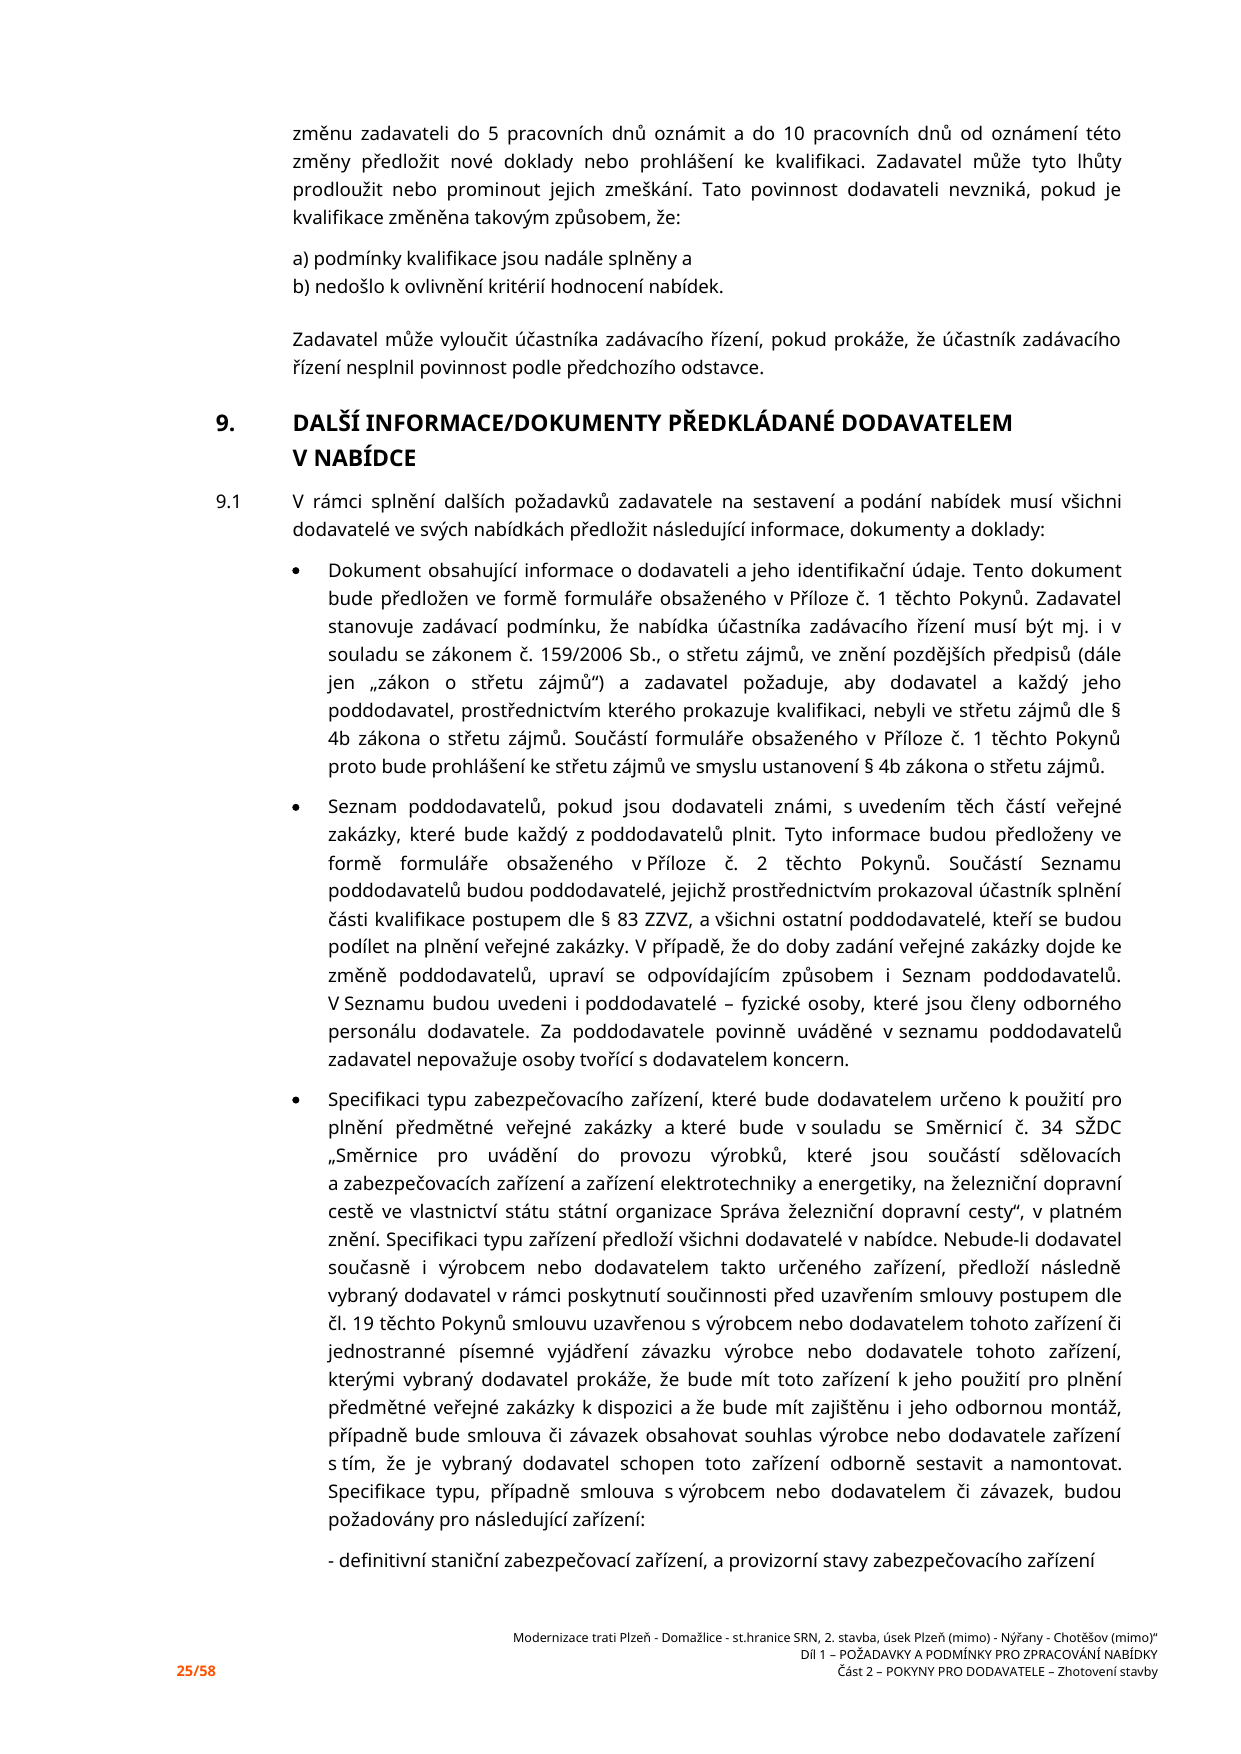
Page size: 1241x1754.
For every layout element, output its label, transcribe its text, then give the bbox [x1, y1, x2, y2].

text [292, 121, 1122, 230]
text b) nedošlo k ovlivnění kritérií hodnocení nabídek. [292, 273, 1122, 299]
text Specifikaci typu zabezpečovacího zařízení, které bude dodavatelem určeno k použití pro plnění předmětné veřejné zakázky a které bude v souladu se Směrnicí č. 34 SŽDC „Směrnice pro uvádění do provozu výrobků, které jsou součástí sdělovacích a zabezpečovacích zařízení a zařízení elektrotechniky a energetiky, na železniční dopravní cestě ve vlastnictví státu státní organizace Správa železniční dopravní cesty“, v platném znění. Specifikaci typu zařízení předloží všichni dodavatelé v nabídce. Nebude-li dodavatel současně i výrobcem nebo dodavatelem takto určeného zařízení, předloží následně vybraný dodavatel v rámci poskytnutí součinnosti před uzavřením smlouvy postupem dle čl. 19 těchto Pokynů smlouvu uzavřenou s výrobcem nebo dodavatelem tohoto zařízení či jednostranné písemné vyjádření závazku výrobce nebo dodavatele tohoto zařízení, kterými vybraný dodavatel prokáže, že bude mít toto zařízení k jeho použití pro plnění předmětné veřejné zakázky k dispozici a že bude mít zajištěnu i jeho odbornou montáž, případně bude smlouva či závazek obsahovat souhlas výrobce nebo dodavatele zařízení s tím, že je vybraný dodavatel schopen toto zařízení odborně sestavit a namontovat. Specifikace typu, případně smlouva s výrobcem nebo dodavatelem či závazek, budou požadovány pro následující zařízení: [292, 1086, 1122, 1532]
text DALŠÍ INFORMACE/DOKUMENTY PŘEDKLÁDANÉ DODAVATELEM v NABÍDCE [216, 407, 1122, 473]
text Zadavatel může vyloučit účastníka zadávacího řízení, pokud prokáže, že účastník zadávacího řízení nesplnil povinnost podle předchozího odstavce. [292, 326, 1122, 380]
text Seznam poddodavatelů, pokud jsou dodavateli známi, s uvedením těch částí veřejné zakázky, které bude každý z poddodavatelů plnit. Tyto informace budou předloženy ve formě formuláře obsaženého v Příloze č. 2 těchto Pokynů. Součástí Seznamu poddodavatelů budou poddodavatelé, jejichž prostřednictvím prokazoval účastník splnění části kvalifikace postupem dle § 83 ZZVZ, a všichni ostatní poddodavatelé, kteří se budou podílet na plnění veřejné zakázky. V případě, že do doby zadání veřejné zakázky dojde ke změně poddodavatelů, upraví se odpovídajícím způsobem i Seznam poddodavatelů. V Seznamu budou uvedeni i poddodavatelé – fyzické osoby, které jsou členy odborného personálu dodavatele. Za poddodavatele povinně uváděné v seznamu poddodavatelů zadavatel nepovažuje osoby tvořící s dodavatelem koncern. [292, 794, 1122, 1071]
text Dokument obsahující informace o dodavateli a jeho identifikační údaje. Tento dokument bude předložen ve formě formuláře obsaženého v Příloze č. 1 těchto Pokynů. Zadavatel stanovuje zadávací podmínku, že nabídka účastníka zadávacího řízení musí být mj. i v souladu se zákonem č. 159/2006 Sb., o střetu zájmů, ve znění pozdějších předpisů (dále jen „zákon o střetu zájmů“) a zadavatel požaduje, aby dodavatel a každý jeho poddodavatel, prostřednictvím kterého prokazuje kvalifikaci, nebyli ve střetu zájmů dle § 4b zákona o střetu zájmů. Součástí formuláře obsaženého v Příloze č. 1 těchto Pokynů proto bude prohlášení ke střetu zájmů ve smyslu ustanovení § 4b zákona o střetu zájmů. [292, 557, 1122, 779]
text V rámci splnění dalších požadavků zadavatele na sestavení a podání nabídek musí všichni dodavatelé ve svých nabídkách předložit následující informace, dokumenty a doklady: [216, 488, 1122, 542]
text a) podmínky kvalifikace jsou nadále splněny a [292, 245, 1122, 271]
list - definitivní staniční zabezpečovací zařízení, a provizorní stavy zabezpečovacího zařízení [328, 1547, 1122, 1573]
